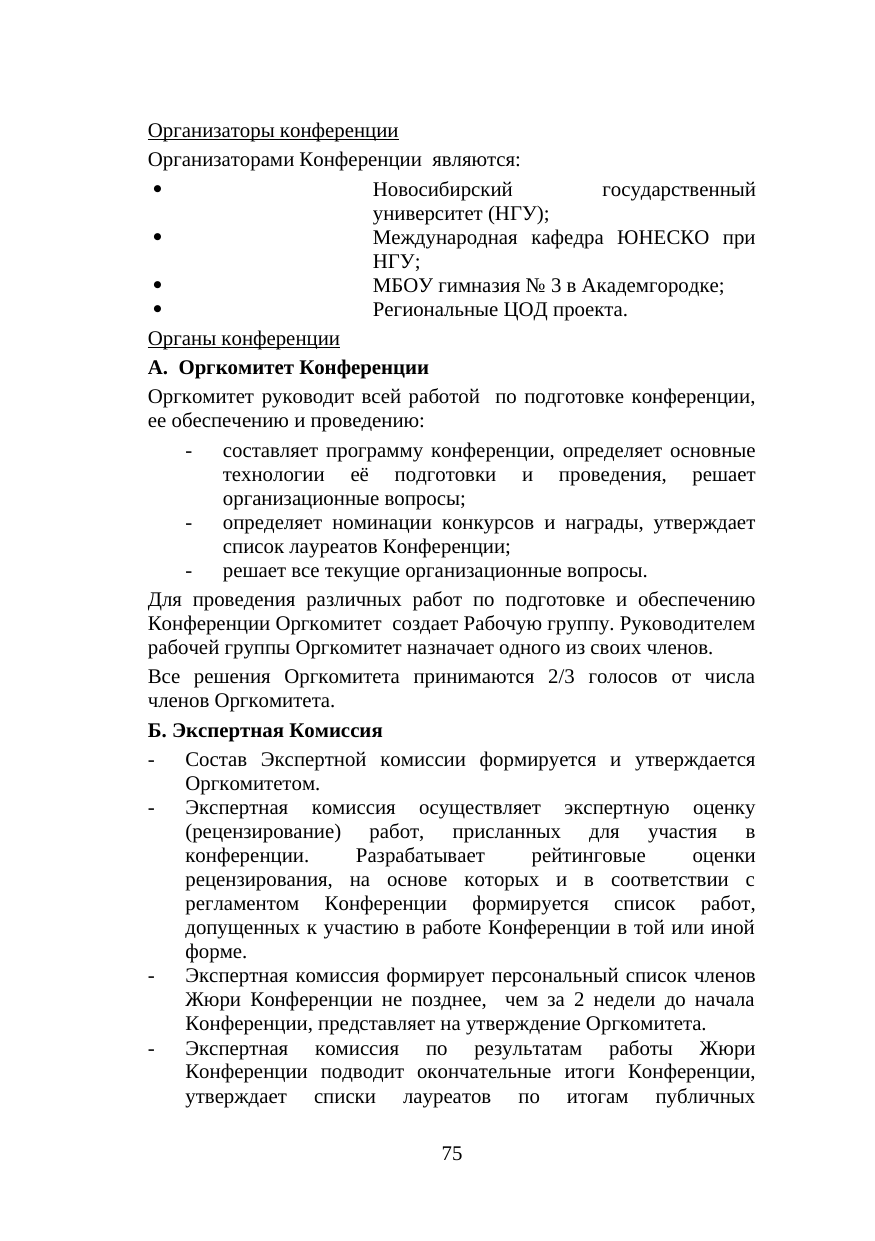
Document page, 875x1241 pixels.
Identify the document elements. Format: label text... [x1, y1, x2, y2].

list Экспертная комиссия осуществляет экспертную оценку (рецензирование) работ, присланных для участия в конференции. Разрабатывает рейтинговые оценки рецензирования, на основе которых и в соответствии с регламентом Конференции формируется список работ, допущенных к участию в работе Конференции в той или иной форме. [148, 795, 756, 963]
text Б. Экспертная Комиссия [148, 717, 756, 742]
list Новосибирский государственный университет (НГУ); [162, 176, 756, 224]
text Организаторами Конференции являются: [148, 147, 756, 171]
list Состав Экспертной комиссии формируется и утверждается Оргкомитетом. [148, 747, 756, 795]
list Международная кафедра ЮНЕСКО при НГУ; [162, 224, 756, 273]
list Региональные ЦОД проекта. [162, 297, 756, 321]
list МБОУ гимназия № 3 в Академгородке; [162, 273, 756, 297]
list определяет номинации конкурсов и награды, утверждает список лауреатов Конференции; [185, 510, 756, 558]
list решает все текущие организационные вопросы. [185, 558, 756, 582]
text Для проведения различных работ по подготовке и обеспечению Конференции Оргкомитет создает Рабочую группу. Руководителем рабочей группы Оргкомитет назначает одного из своих членов. [148, 587, 756, 659]
list составляет программу конференции, определяет основные технологии её подготовки и проведения, решает организационные вопросы; [185, 437, 756, 510]
text Оргкомитет руководит всей работой по подготовке конференции, ее обеспечению и проведению: [148, 384, 756, 432]
text А. Оргкомитет Конференции [148, 355, 756, 379]
text Организаторы конференции [148, 118, 756, 142]
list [148, 1035, 756, 1108]
text Все решения Оргкомитета принимаются 2/3 голосов от числа членов Оргкомитета. [148, 664, 756, 712]
list Экспертная комиссия формирует персональный список членов Жюри Конференции не позднее, чем за 2 недели до начала Конференции, представляет на утверждение Оргкомитета. [148, 963, 756, 1035]
text Органы конференции [148, 326, 756, 350]
